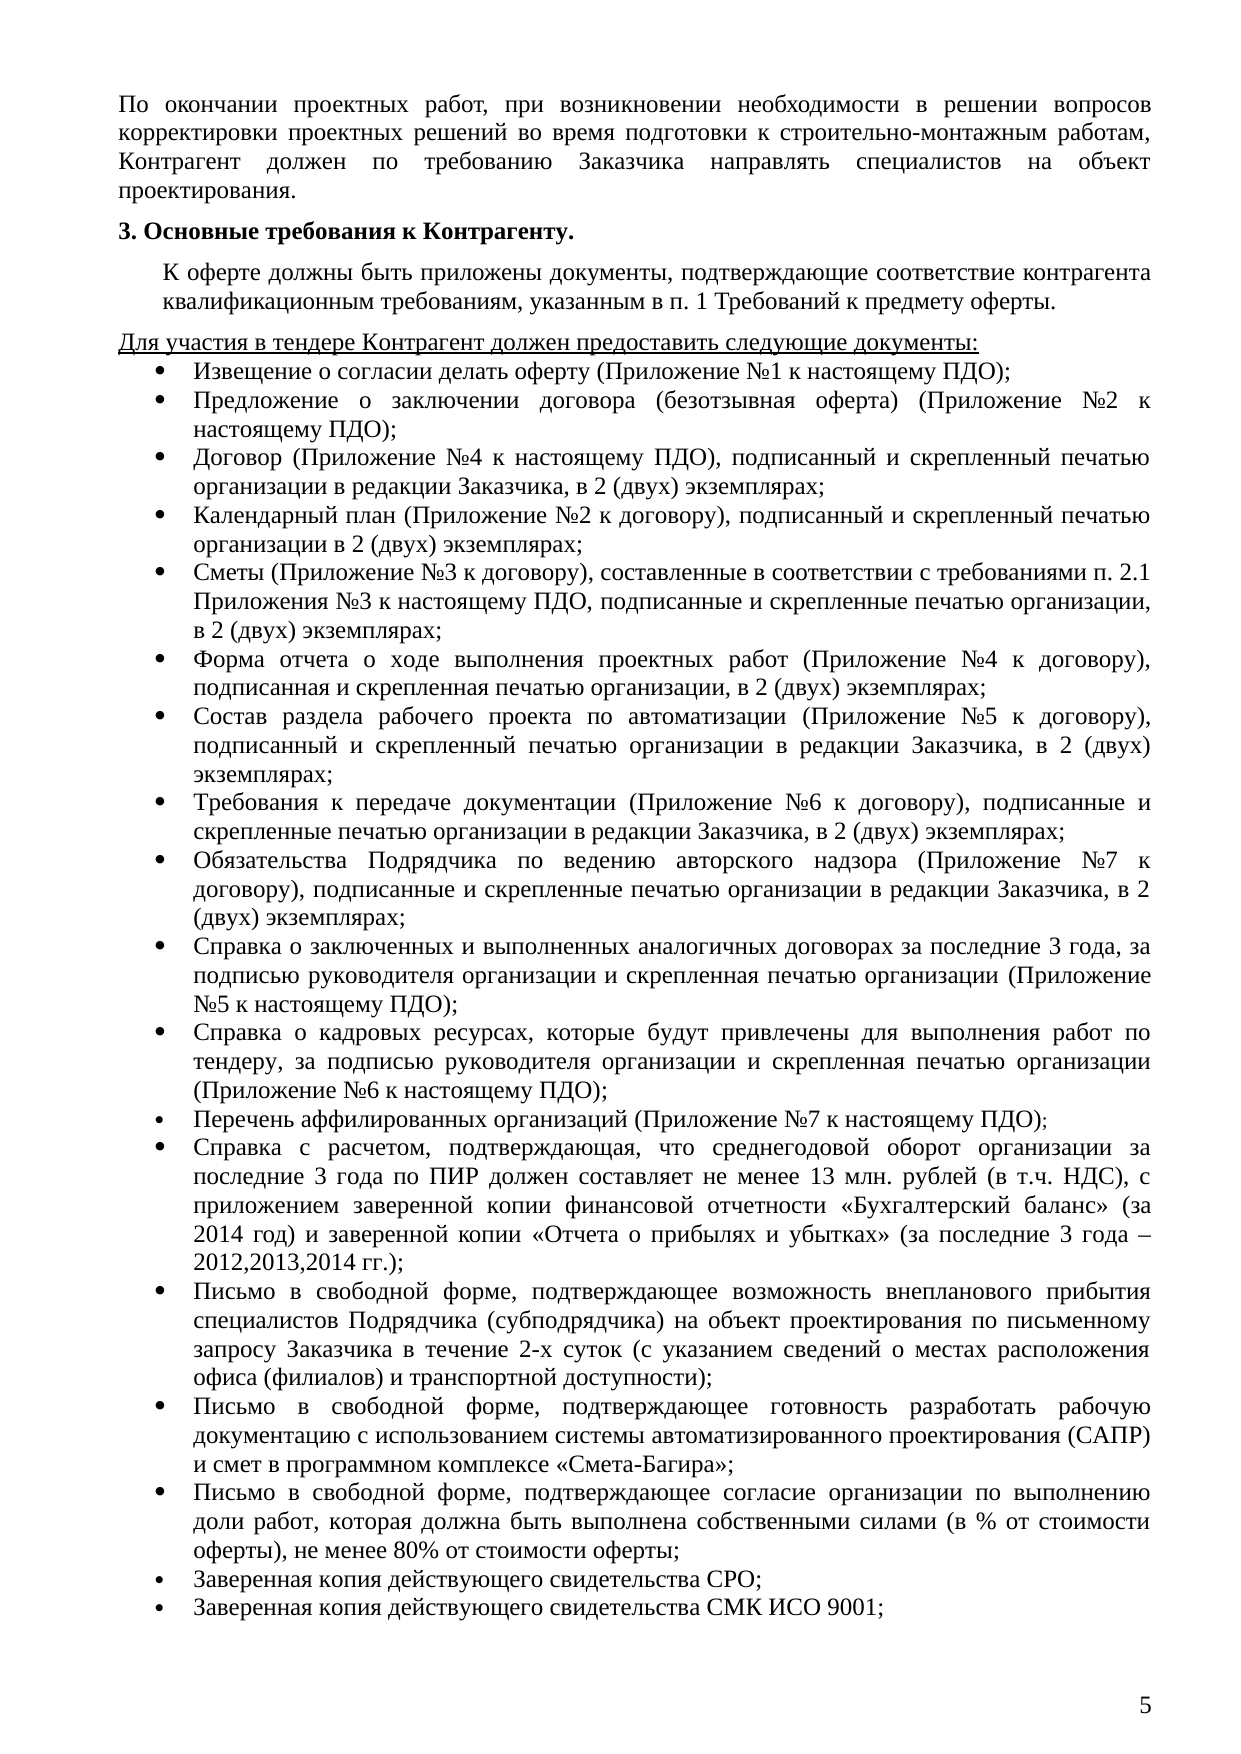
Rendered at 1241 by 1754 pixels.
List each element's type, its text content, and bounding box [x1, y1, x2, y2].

list Календарный план (Приложение №2 к договору), подписанный и скрепленный печатью организации в 2 (двух) экземплярах; [156, 500, 1152, 557]
list Справка с расчетом, подтверждающая, что среднегодовой оборот организации за последние 3 года по ПИР должен составляет не менее 13 млн. рублей (в т.ч. НДС), с приложением заверенной копии финансовой отчетности «Бухгалтерский баланс» (за 2014 год) и заверенной копии «Отчета о прибылях и убытках» (за последние 3 года – 2012,2013,2014 гг.); [156, 1132, 1152, 1276]
list Письмо в свободной форме, подтверждающее согласие организации по выполнению доли работ, которая должна быть выполнена собственными силами (в % от стоимости оферты), не менее 80% от стоимости оферты; [156, 1477, 1152, 1564]
list Справка о заключенных и выполненных аналогичных договорах за последние 3 года, за подписью руководителя организации и скрепленная печатью организации (Приложение №5 к настоящему ПДО); [156, 931, 1152, 1017]
text 3. Основные требования к Контрагенту. [118, 216, 1152, 245]
list Письмо в свободной форме, подтверждающее готовность разработать рабочую документацию с использованием системы автоматизированного проектирования (САПР) и смет в программном комплексе «Смета-Багира»; [156, 1391, 1152, 1477]
list Состав раздела рабочего проекта по автоматизации (Приложение №5 к договору), подписанный и скрепленный печатью организации в редакции Заказчика, в 2 (двух) экземплярах; [156, 701, 1152, 787]
text Для участия в тендере Контрагент должен предоставить следующие документы: [118, 327, 1152, 356]
list Заверенная копия действующего свидетельства СМК ИСО 9001; [156, 1592, 1152, 1621]
list Извещение о согласии делать оферту (Приложение №1 к настоящему ПДО); [156, 356, 1152, 385]
list Форма отчета о ходе выполнения проектных работ (Приложение №4 к договору), подписанная и скрепленная печатью организации, в 2 (двух) экземплярах; [156, 644, 1152, 701]
list Требования к передаче документации (Приложение №6 к договору), подписанные и скрепленные печатью организации в редакции Заказчика, в 2 (двух) экземплярах; [156, 787, 1152, 845]
text К оферте должны быть приложены документы, подтверждающие соответствие контрагента квалификационным требованиям, указанным в п. 1 Требований к предмету оферты. [162, 257, 1152, 315]
list Обязательства Подрядчика по ведению авторского надзора (Приложение №7 к договору), подписанные и скрепленные печатью организации в редакции Заказчика, в 2 (двух) экземплярах; [156, 845, 1152, 931]
list Письмо в свободной форме, подтверждающее возможность внепланового прибытия специалистов Подрядчика (субподрядчика) на объект проектирования по письменному запросу Заказчика в течение 2-х суток (с указанием сведений о местах расположения офиса (филиалов) и транспортной доступности); [156, 1276, 1152, 1391]
list Предложение о заключении договора (безотзывная оферта) (Приложение №2 к настоящему ПДО); [156, 385, 1152, 442]
text По окончании проектных работ, при возникновении необходимости в решении вопросов корректировки проектных решений во время подготовки к строительно-монтажным работам, Контрагент должен по требованию Заказчика направлять специалистов на объект проектирования. [118, 89, 1152, 204]
list Перечень аффилированных организаций (Приложение №7 к настоящему ПДО); [156, 1104, 1152, 1132]
list Сметы (Приложение №3 к договору), составленные в соответствии с требованиями п. 2.1 Приложения №3 к настоящему ПДО, подписанные и скрепленные печатью организации, в 2 (двух) экземплярах; [156, 557, 1152, 644]
list Договор (Приложение №4 к настоящему ПДО), подписанный и скрепленный печатью организации в редакции Заказчика, в 2 (двух) экземплярах; [156, 442, 1152, 500]
list Справка о кадровых ресурсах, которые будут привлечены для выполнения работ по тендеру, за подписью руководителя организации и скрепленная печатью организации (Приложение №6 к настоящему ПДО); [156, 1017, 1152, 1104]
list Заверенная копия действующего свидетельства СРО; [156, 1564, 1152, 1592]
